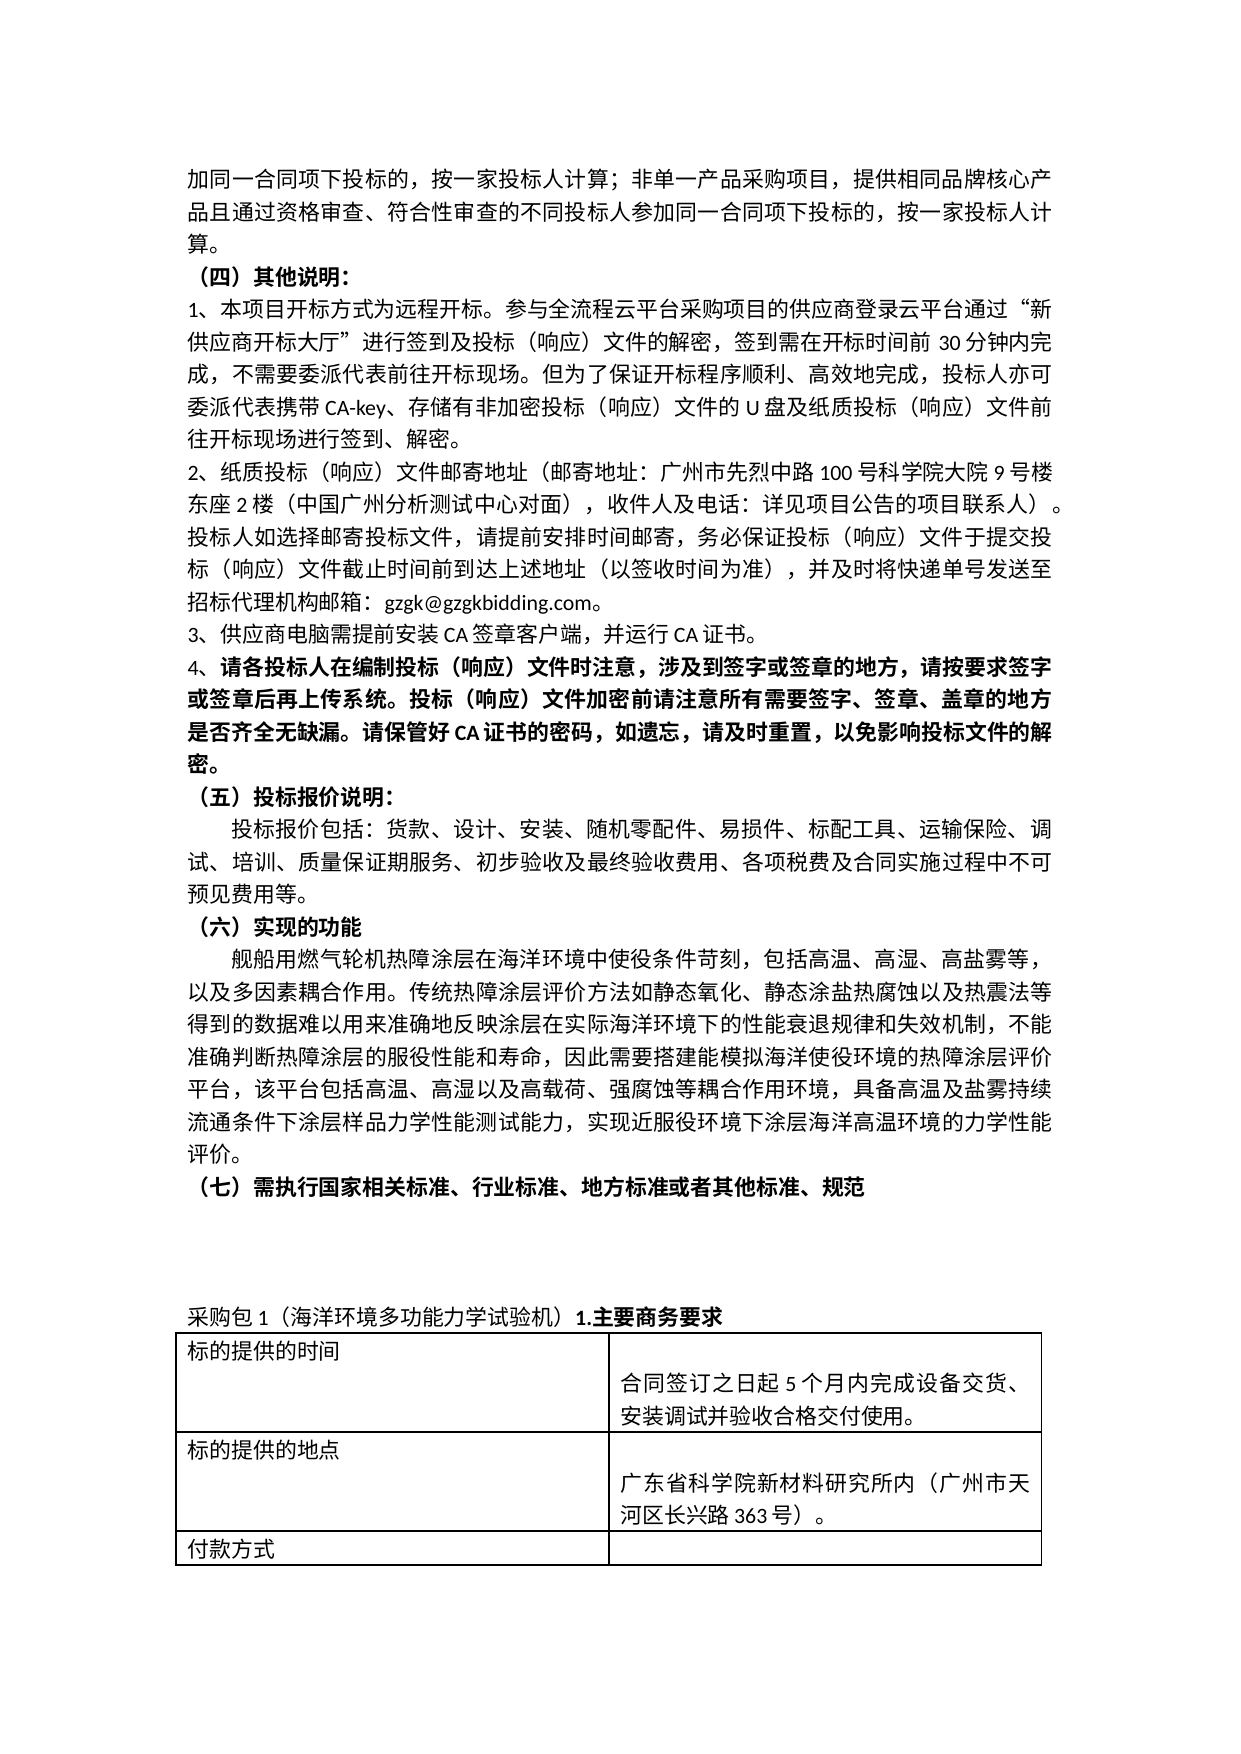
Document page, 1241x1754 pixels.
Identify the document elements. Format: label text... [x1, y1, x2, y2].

text 4、请各投标人在编制投标（响应）文件时注意，涉及到签字或签章的地方，请按要求签字或签章后再上传系统。投标（响应）文件加密前请注意所有需要签字、签章、盖章的地方是否齐全无缺漏。请保管好CA证书的密码，如遗忘，请及时重置，以免影响投标文件的解密。 [187, 649, 1053, 779]
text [187, 162, 1053, 259]
text （四）其他说明： [187, 259, 1053, 292]
text 3、供应商电脑需提前安装CA签章客户端，并运行CA证书。 [187, 617, 1053, 649]
text 投标报价包括：货款、设计、安装、随机零配件、易损件、标配工具、运输保险、调试、培训、质量保证期服务、初步验收及最终验收费用、各项税费及合同实施过程中不可预见费用等。 [187, 812, 1053, 909]
table_cell 付款方式 [177, 1532, 608, 1564]
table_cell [610, 1532, 1041, 1564]
text 舰船用燃气轮机热障涂层在海洋环境中使役条件苛刻，包括高温、高湿、高盐雾等，以及多因素耦合作用。传统热障涂层评价方法如静态氧化、静态涂盐热腐蚀以及热震法等，得到的数据难以用来准确地反映涂层在实际海洋环境下的性能衰退规律和失效机制，不能准确判断热障涂层的服役性能和寿命，因此需要搭建能模拟海洋使役环境的热障涂层评价平台，该平台包括高温、高湿以及高载荷、强腐蚀等耦合作用环境，具备高温及盐雾持续流通条件下涂层样品力学性能测试能力，实现近服役环境下涂层海洋高温环境的力学性能评价。 [187, 942, 1053, 1169]
table_cell 广东省科学院新材料研究所内（广州市天河区长兴路363号）。 [610, 1433, 1041, 1530]
text 1、本项目开标方式为远程开标。参与全流程云平台采购项目的供应商登录云平台通过“新供应商开标大厅”进行签到及投标（响应）文件的解密，签到需在开标时间前30分钟内完成，不需要委派代表前往开标现场。但为了保证开标程序顺利、高效地完成，投标人亦可委派代表携带CA-key、存储有非加密投标（响应）文件的U盘及纸质投标（响应）文件前往开标现场进行签到、解密。 [187, 292, 1053, 454]
text 2、纸质投标（响应）文件邮寄地址（邮寄地址：广州市先烈中路100号科学院大院9号楼东座2楼（中国广州分析测试中心对面），收件人及电话：详见项目公告的项目联系人）。投标人如选择邮寄投标文件，请提前安排时间邮寄，务必保证投标（响应）文件于提交投标（响应）文件截止时间前到达上述地址（以签收时间为准），并及时将快递单号发送至招标代理机构邮箱：gzgk@gzgkbidding.com。 [187, 454, 1053, 617]
table_header 合同签订之日起5个月内完成设备交货、安装调试并验收合格交付使用。 [610, 1334, 1041, 1431]
text （五）投标报价说明： [187, 779, 1053, 812]
text （七）需执行国家相关标准、行业标准、地方标准或者其他标准、规范 [187, 1169, 1053, 1202]
table_cell 标的提供的地点 [177, 1433, 608, 1530]
text 采购包1（海洋环境多功能力学试验机）1.主要商务要求 [187, 1299, 1053, 1332]
table_header 标的提供的时间 [177, 1334, 608, 1431]
text （六）实现的功能 [187, 909, 1053, 942]
